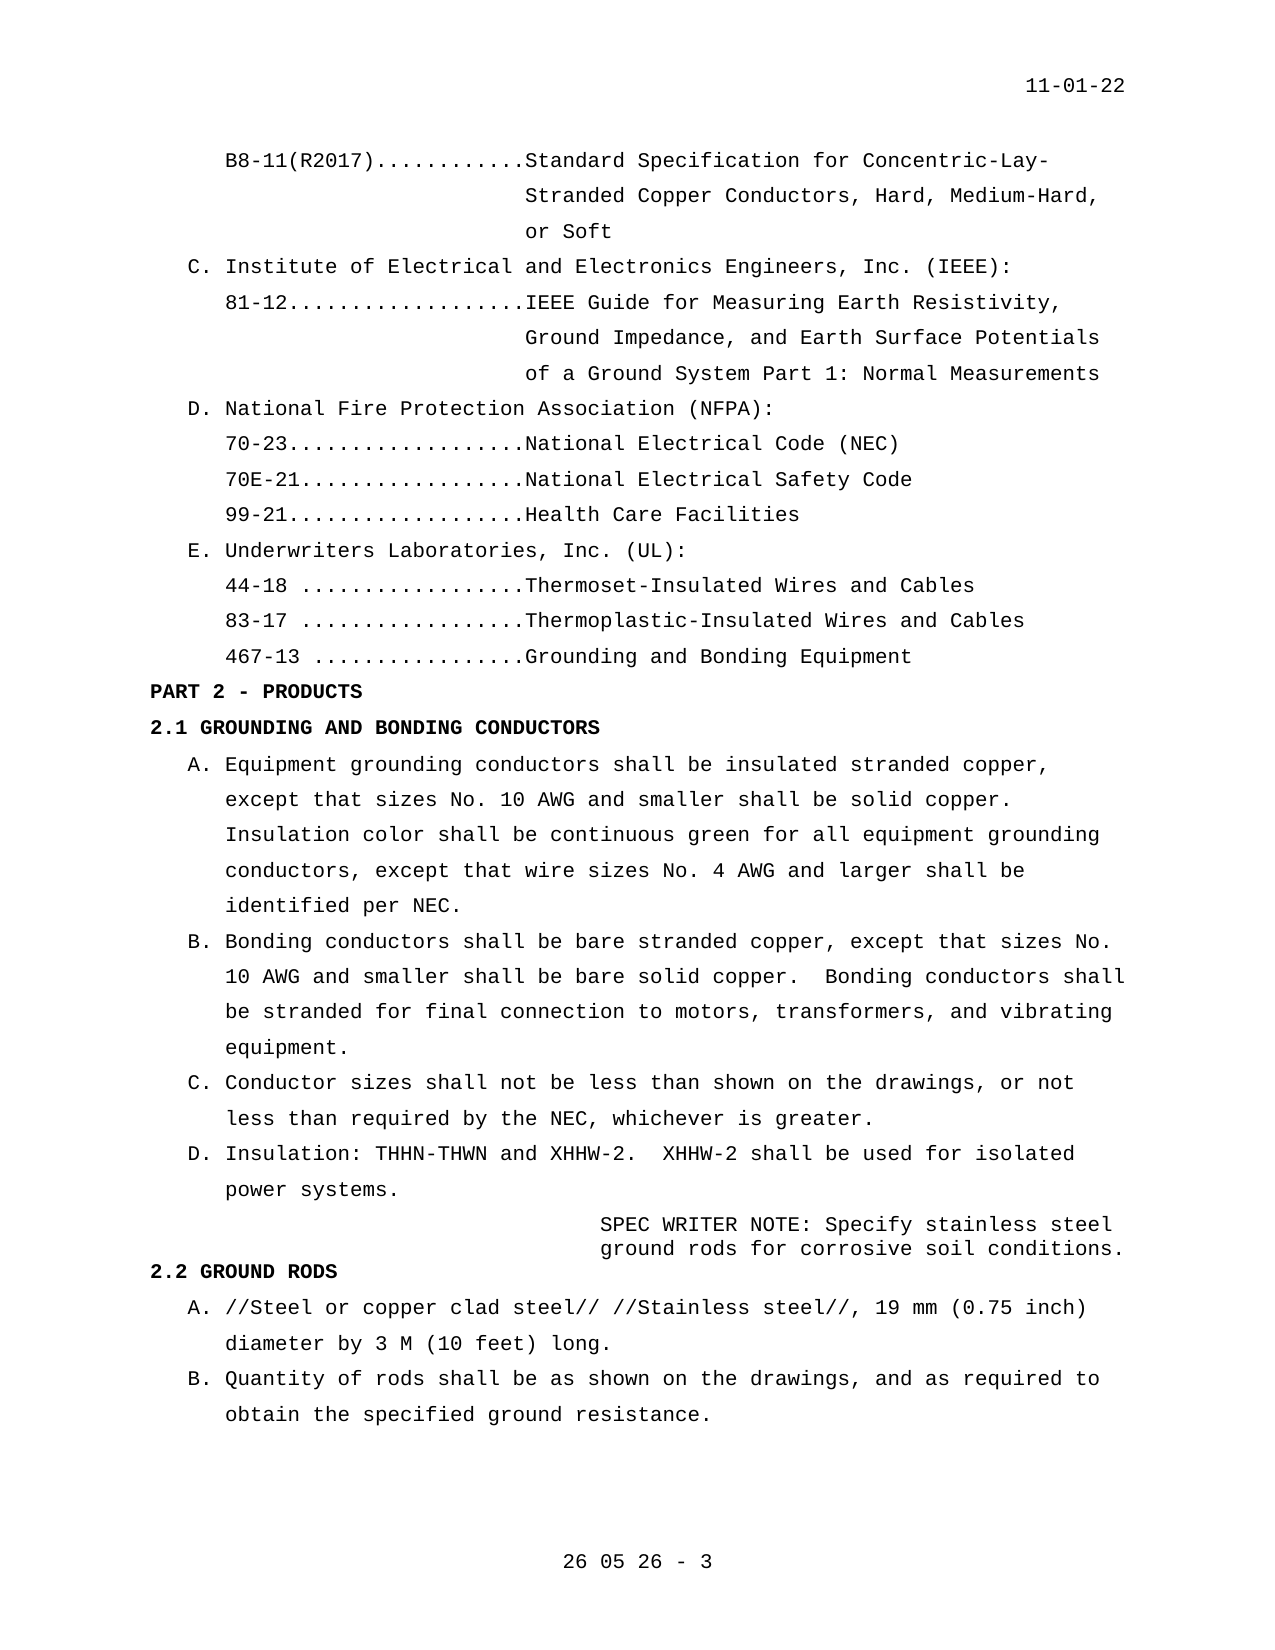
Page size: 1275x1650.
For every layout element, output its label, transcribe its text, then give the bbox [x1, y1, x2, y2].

text 70-23 National Electrical Code (NEC) [225, 433, 1125, 457]
text 467-13 Grounding and Bonding Equipment [225, 646, 1125, 669]
text C. Institute of Electrical and Electronics Engineers, Inc. (IEEE): [187, 256, 1125, 280]
text PART 2 - PRODUCTS [150, 681, 1125, 705]
text A. Equipment grounding conductors shall be insulated stranded copper, except that sizes No. 10 AWG and smaller shall be solid copper. Insulation color shall be continuous green for all equipment grounding conductors, except that wire sizes No. 4 AWG and larger shall be identified per NEC. [187, 753, 1125, 919]
text 2.2 GROUND RODS [150, 1261, 1125, 1285]
text 99-21 Health Care Facilities [225, 504, 1125, 528]
text 81-12 IEEE Guide for Measuring Earth Resistivity, Ground Impedance, and Earth Surface Potentials of a Ground System Part 1: Normal Measurements [225, 292, 1125, 386]
text SPEC WRITER NOTE: Specify stainless steel ground rods for corrosive soil conditions. [600, 1214, 1125, 1261]
text 44-18 Thermoset-Insulated Wires and Cables [225, 575, 1125, 599]
text A. //Steel or copper clad steel// //Stainless steel//, 19 mm (0.75 inch) diameter by 3 M (10 feet) long. [187, 1297, 1125, 1356]
text C. Conductor sizes shall not be less than shown on the drawings, or not less than required by the NEC, whichever is greater. [187, 1072, 1125, 1131]
text E. Underwriters Laboratories, Inc. (UL): [187, 539, 1125, 563]
text B8-11(R2017) Standard Specification for Concentric-Lay-Stranded Copper Conductors, Hard, Medium-Hard, or Soft [225, 150, 1125, 244]
text 83-17 Thermoplastic-Insulated Wires and Cables [225, 610, 1125, 634]
text B. Bonding conductors shall be bare stranded copper, except that sizes No. 10 AWG and smaller shall be bare solid copper. Bonding conductors shall be stranded for final connection to motors, transformers, and vibrating equipment. [187, 931, 1125, 1061]
text 2.1 GROUNDING AND BONDING CONDUCTORS [150, 717, 1125, 741]
text B. Quantity of rods shall be as shown on the drawings, and as required to obtain the specified ground resistance. [187, 1368, 1125, 1427]
text 70E-21 National Electrical Safety Code [225, 469, 1125, 492]
text D. Insulation: THHN-THWN and XHHW-2. XHHW-2 shall be used for isolated power systems. [187, 1143, 1125, 1202]
text D. National Fire Protection Association (NFPA): [187, 398, 1125, 422]
